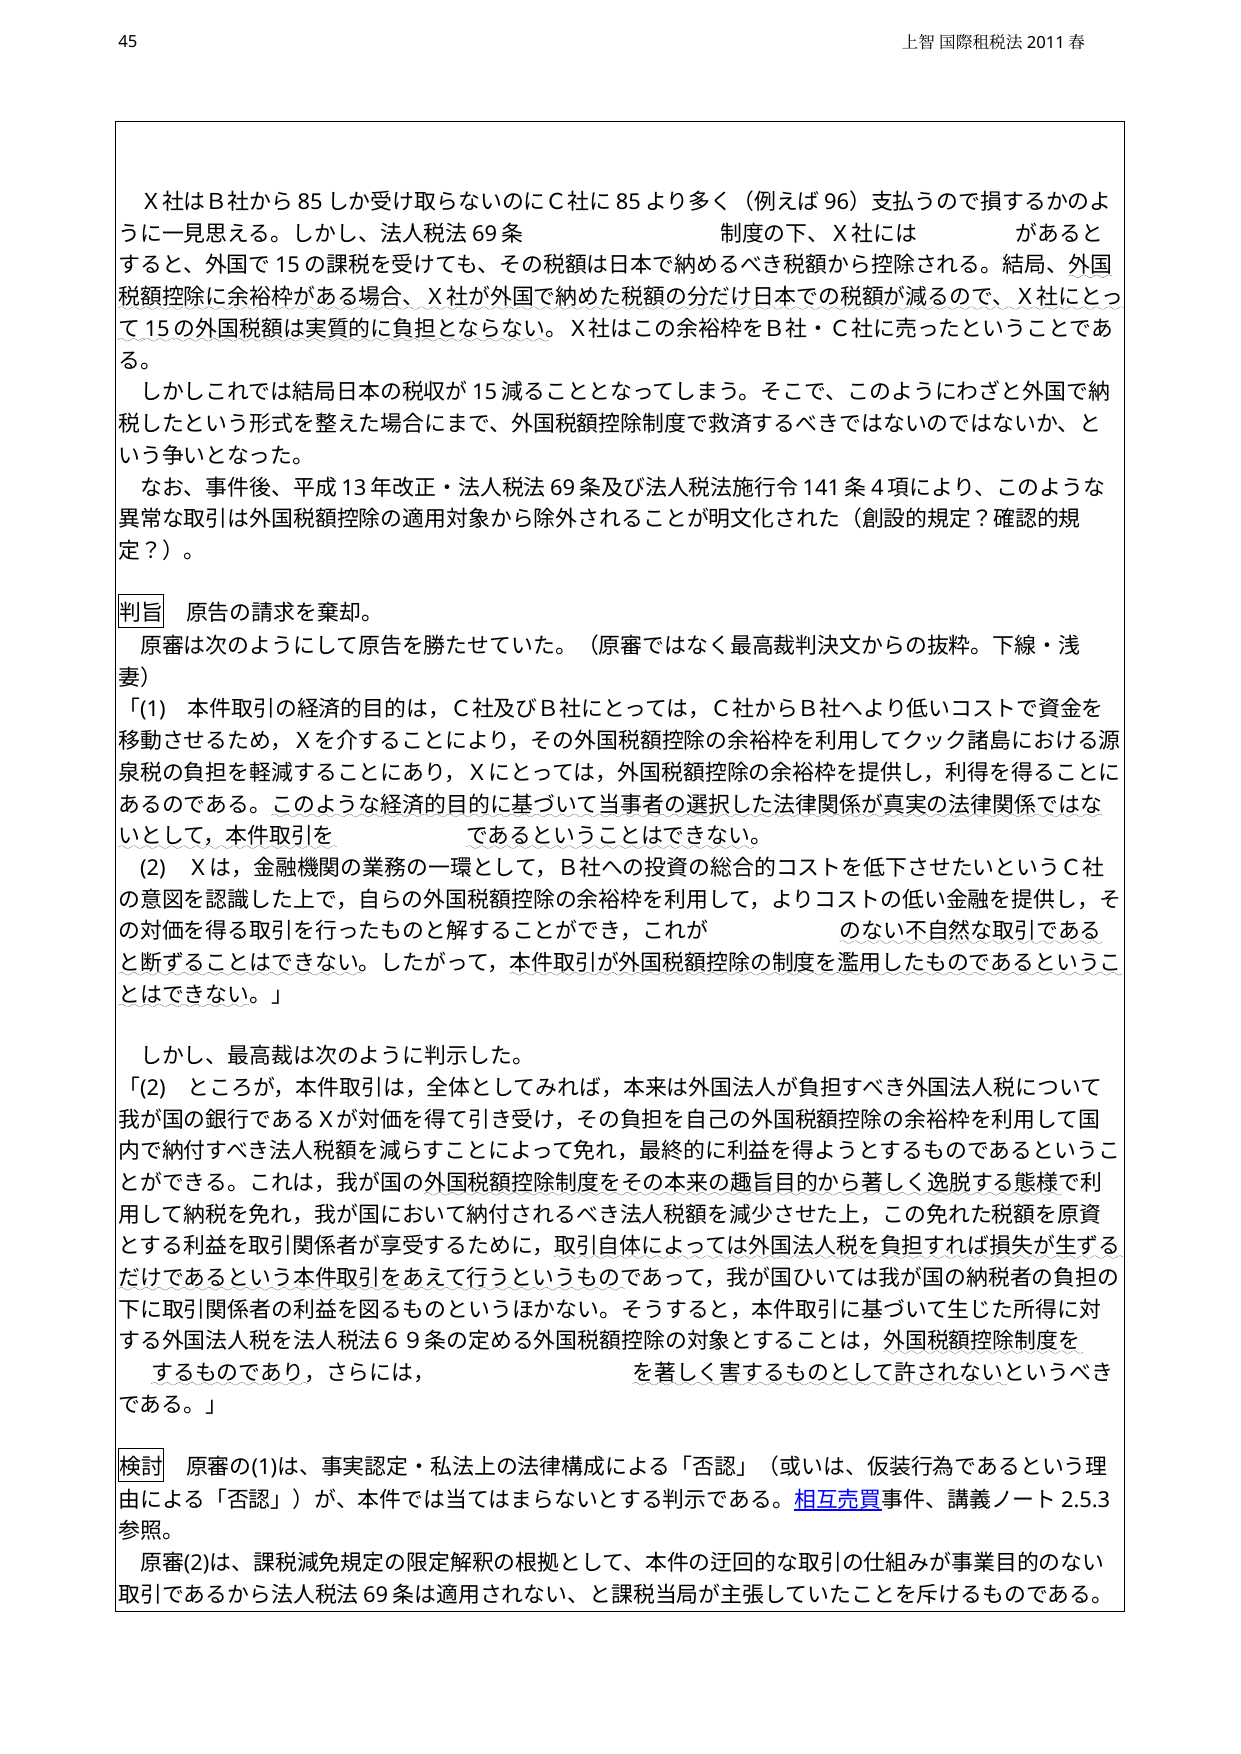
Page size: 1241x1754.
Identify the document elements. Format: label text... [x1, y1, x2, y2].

text しかし、最高裁は次のように判示した。 [118, 1038, 1122, 1070]
text しかしこれでは結局日本の税収が15減ることとなってしまう。そこで、このようにわざと外国で納税したという形式を整えた場合にまで、外国税額控除制度で救済するべきではないのではないか、という争いとなった。 [118, 374, 1122, 469]
text 検討 原審の(1)は、事実認定・私法上の法律構成による「否認」（或いは、仮装行為であるという理由による「否認」）が、本件では当てはまらないとする判示である。相互売買事件、講義ノート2.5.3参照。 [118, 1418, 1122, 1542]
text なお、事件後、平成13年改正・法人税法69条及び法人税法施行令141条4項により、このような異常な取引は外国税額控除の適用対象から除外されることが明文化された（創設的規定？確認的規定？）。 [118, 469, 1122, 564]
text Ｘ社はＢ社から85しか受け取らないのにＣ社に85より多く（例えば96）支払うので損するかのように一見思える。しかし、法人税法69条外国税額控除制度の下、Ｘ社には余裕枠があるとすると、外国で15の課税を受けても、その税額は日本で納めるべき税額から控除される。結局、外国税額控除に余裕枠がある場合、Ｘ社が外国で納めた税額の分だけ日本での税額が減るので、Ｘ社にとって15の外国税額は実質的に負担とならない。Ｘ社はこの余裕枠をＢ社・Ｃ社に売ったということである。 [118, 307, 1122, 374]
text 判旨 原告の請求を棄却。 [119, 595, 163, 627]
text 原審は次のようにして原告を勝たせていた。（原審ではなく最高裁判決文からの抜粋。下線・浅妻） [118, 628, 1122, 691]
text 判旨 原告の請求を棄却。 [164, 594, 1122, 628]
text Ｘ社はＢ社から85しか受け取らないのにＣ社に85より多く（例えば96）支払うので損するかのように一見思える。しかし、法人税法69条外国税額控除制度の下、Ｘ社には余裕枠があるとすると、外国で15の課税を受けても、その税額は日本で納めるべき税額から控除される。結局、外国税額控除に余裕枠がある場合、Ｘ社が外国で納めた税額の分だけ日本での税額が減るので、Ｘ社にとって15の外国税額は実質的に負担とならない。Ｘ社はこの余裕枠をＢ社・Ｃ社に売ったということである。 [118, 184, 1122, 309]
text (2) Ｘは，金融機関の業務の一環として，Ｂ社への投資の総合的コストを低下させたいというＣ社の意図を認識した上で，自らの外国税額控除の余裕枠を利用して，よりコストの低い金融を提供し，その対価を得る取引を行ったものと解することができ，これが事業目的のない不自然な取引であると断ずることはできない。したがって，本件取引が外国税額控除の制度を濫用したものであるということはできない。」 [118, 850, 1122, 1008]
text 「(1) 本件取引の経済的目的は，Ｃ社及びＢ社にとっては，Ｃ社からＢ社へより低いコストで資金を移動させるため，Ｘを介することにより，その外国税額控除の余裕枠を利用してクック諸島における源泉税の負担を軽減することにあり，Ｘにとっては，外国税額控除の余裕枠を提供し，利得を得ることにあるのである。このような経済的目的に基づいて当事者の選択した法律関係が真実の法律関係ではないとして，本件取引を仮装行為であるということはできない。 [118, 691, 1122, 850]
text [116, 1542, 1124, 1611]
text 「(2) ところが，本件取引は，全体としてみれば，本来は外国法人が負担すべき外国法人税について我が国の銀行であるＸが対価を得て引き受け，その負担を自己の外国税額控除の余裕枠を利用して国内で納付すべき法人税額を減らすことによって免れ，最終的に利益を得ようとするものであるということができる。これは，我が国の外国税額控除制度をその本来の趣旨目的から著しく逸脱する態様で利用して納税を免れ，我が国において納付されるべき法人税額を減少させた上，この免れた税額を原資とする利益を取引関係者が享受するために，取引自体によっては外国法人税を負担すれば損失が生ずるだけであるという本件取引をあえて行うというものであって，我が国ひいては我が国の納税者の負担の下に取引関係者の利益を図るものというほかない。そうすると，本件取引に基づいて生じた所得に対する外国法人税を法人税法６９条の定める外国税額控除の対象とすることは，外国税額控除制度を濫用するものであり，さらには，税負担の公平を著しく害するものとして許されないというべきである。」 [118, 1070, 1122, 1418]
